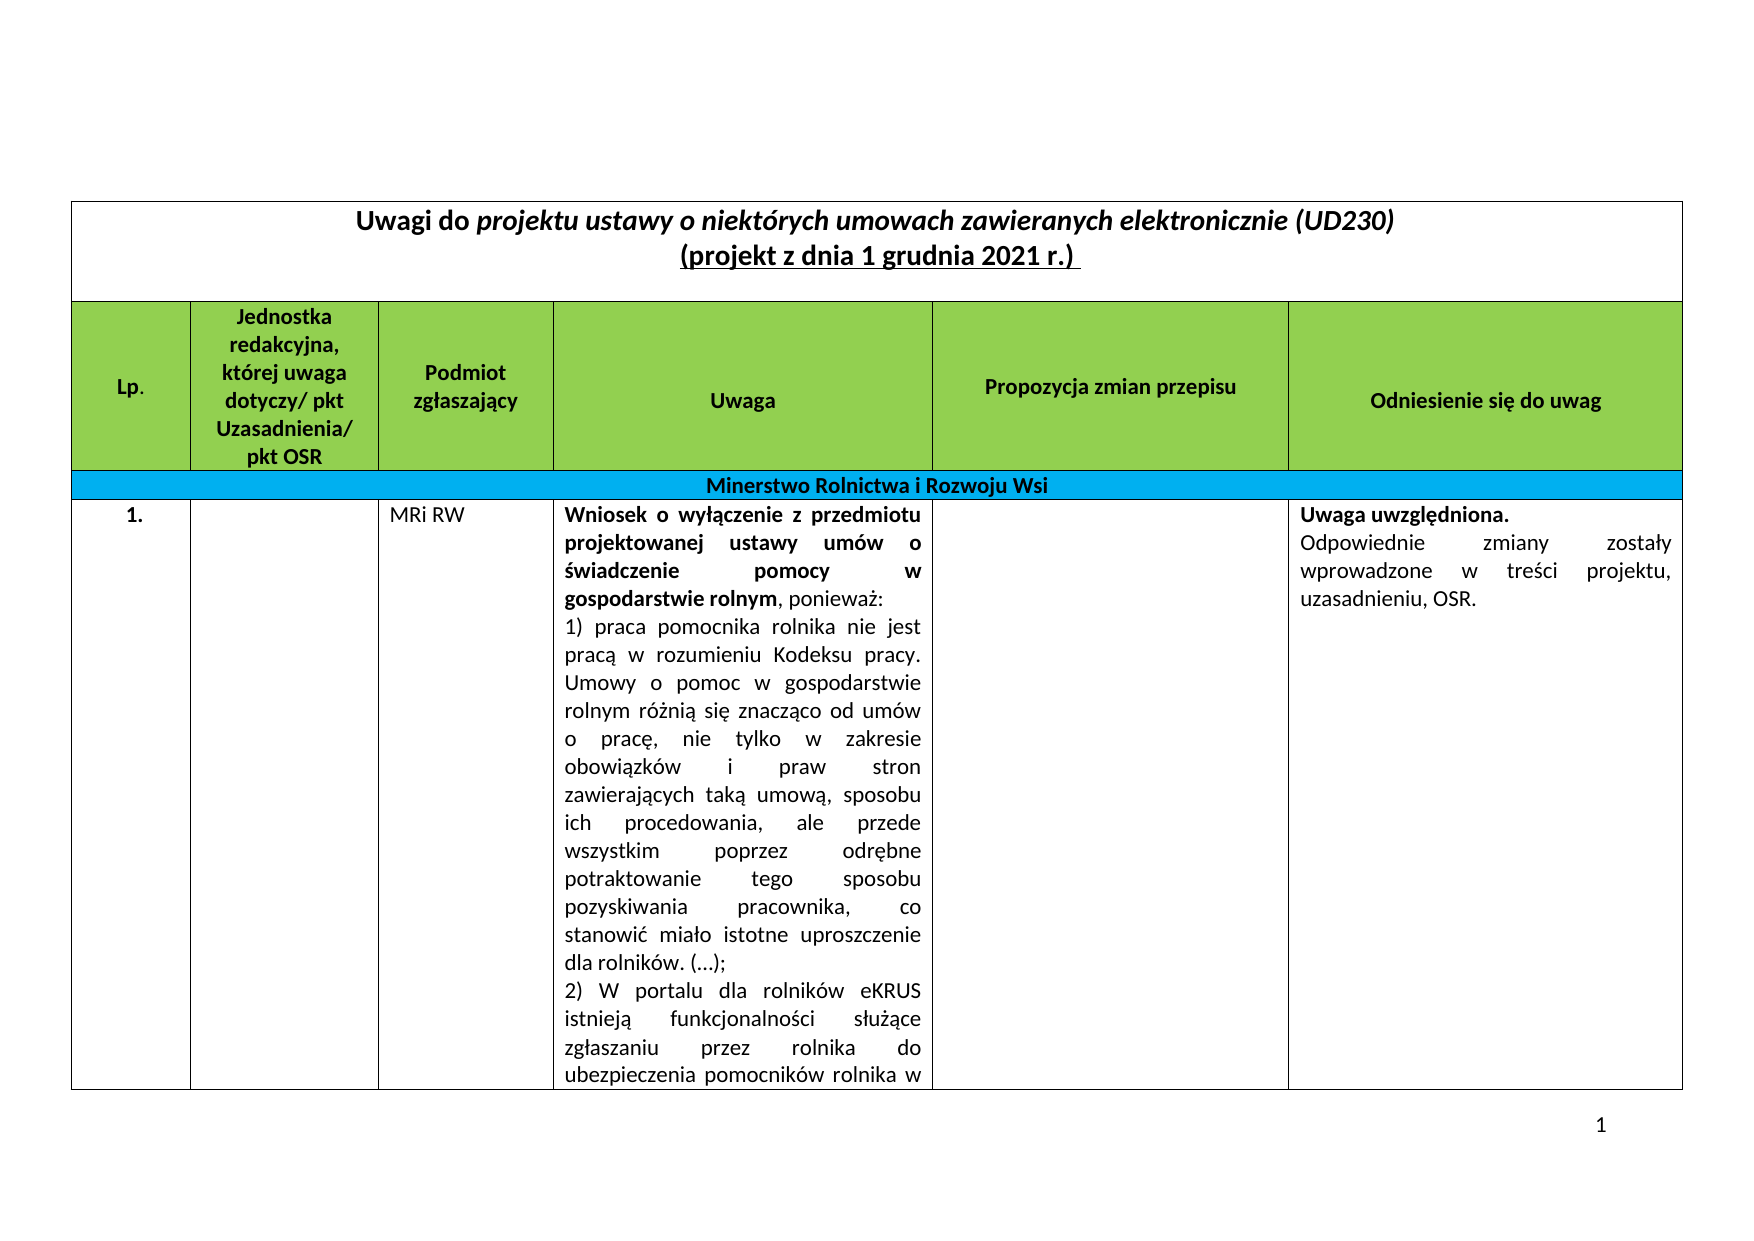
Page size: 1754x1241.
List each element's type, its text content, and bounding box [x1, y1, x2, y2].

table_cell Odniesienie się do uwag [1289, 302, 1682, 470]
table_cell Jednostka redakcyjna, której uwaga dotyczy/ pkt Uzasadnienia/ pkt OSR [191, 302, 378, 470]
table_cell [191, 500, 378, 1089]
table_cell [933, 500, 1288, 1089]
table_cell Podmiot zgłaszający [379, 302, 553, 470]
table_cell Minerstwo Rolnictwa i Rozwoju Wsi [72, 471, 1682, 499]
table_cell [72, 500, 190, 1089]
table_header Uwagi do projektu ustawy o niektórych umowach zawieranych elektronicznie (UD230) (projekt z dnia 1 grudnia 2021 r.) [72, 202, 1682, 301]
table_cell Lp. [72, 302, 190, 470]
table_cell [554, 500, 932, 1089]
table_cell Propozycja zmian przepisu [933, 302, 1288, 470]
table_cell MRi RW [379, 500, 553, 1089]
table_cell Uwaga [554, 302, 932, 470]
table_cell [1289, 500, 1682, 1089]
